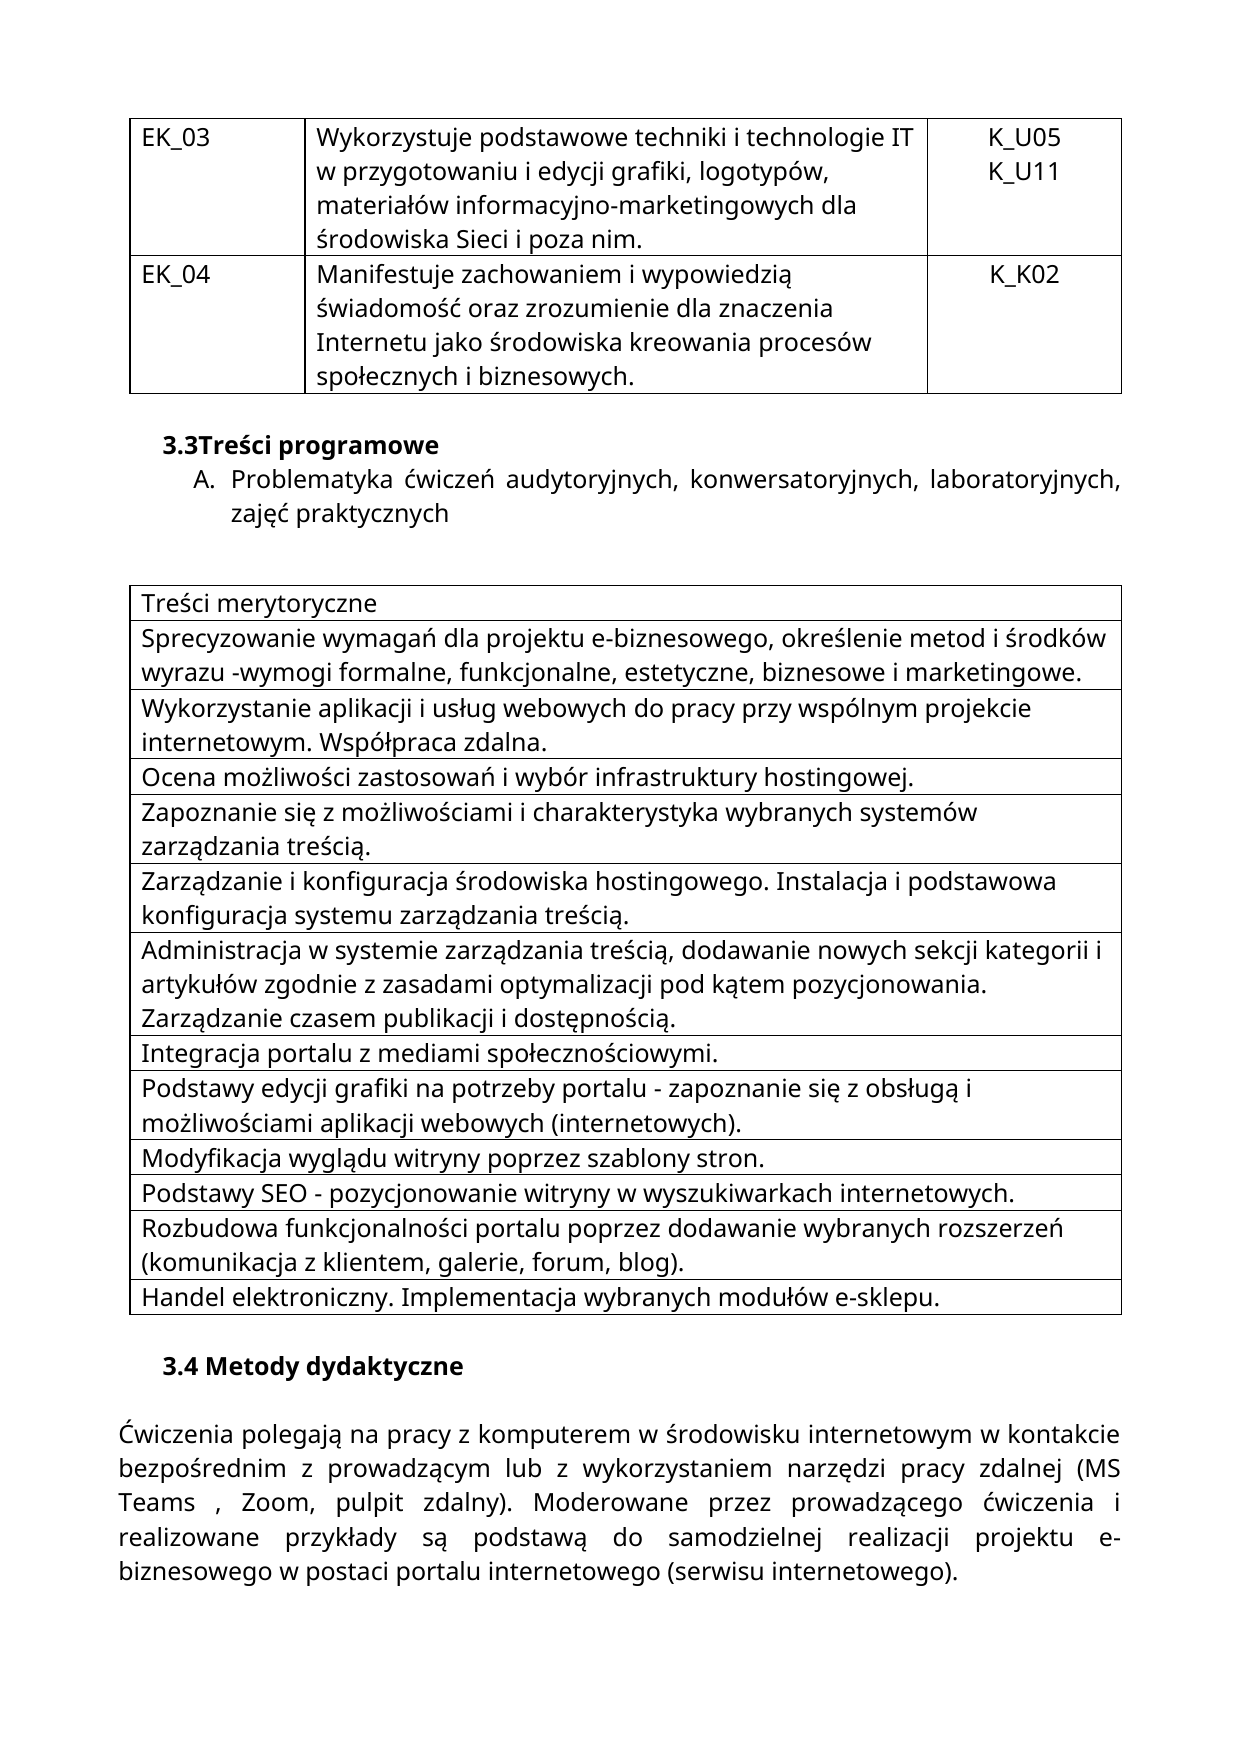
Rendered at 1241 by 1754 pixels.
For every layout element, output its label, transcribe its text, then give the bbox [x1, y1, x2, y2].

table_cell Wykorzystanie aplikacji i usług webowych do pracy przy wspólnym projekcie internetowym. Współpraca zdalna. [131, 690, 1121, 758]
list Problematyka ćwiczeń audytoryjnych, konwersatoryjnych, laboratoryjnych, zajęć praktycznych [193, 462, 1122, 530]
table_cell Ocena możliwości zastosowań i wybór infrastruktury hostingowej. [131, 759, 1121, 793]
table_cell Integracja portalu z mediami społecznościowymi. [131, 1036, 1121, 1070]
text 3.4 Metody dydaktyczne [162, 1349, 1122, 1383]
table_cell Manifestuje zachowaniem i wypowiedzią świadomość oraz zrozumienie dla znaczenia Internetu jako środowiska kreowania procesów społecznych i biznesowych. [306, 256, 927, 393]
table_cell Rozbudowa funkcjonalności portalu poprzez dodawanie wybranych rozszerzeń (komunikacja z klientem, galerie, forum, blog). [131, 1211, 1121, 1279]
table_cell K_U05 K_U11 [928, 119, 1121, 255]
table_cell Zapoznanie się z możliwościami i charakterystyka wybranych systemów zarządzania treścią. [131, 795, 1121, 863]
table_cell Zarządzanie i konfiguracja środowiska hostingowego. Instalacja i podstawowa konfiguracja systemu zarządzania treścią. [131, 864, 1121, 932]
table_cell Modyfikacja wyglądu witryny poprzez szablony stron. [131, 1140, 1121, 1174]
table_cell Administracja w systemie zarządzania treścią, dodawanie nowych sekcji kategorii i artykułów zgodnie z zasadami optymalizacji pod kątem pozycjonowania. Zarządzanie czasem publikacji i dostępnością. [131, 933, 1121, 1035]
table_header Treści merytoryczne [131, 586, 1121, 620]
list 3.3Treści programowe [162, 428, 1122, 462]
table_cell Handel elektroniczny. Implementacja wybranych modułów e-sklepu. [131, 1280, 1121, 1314]
table_cell Podstawy SEO - pozycjonowanie witryny w wyszukiwarkach internetowych. [131, 1175, 1121, 1209]
table_cell Sprecyzowanie wymagań dla projektu e-biznesowego, określenie metod i środków wyrazu -wymogi formalne, funkcjonalne, estetyczne, biznesowe i marketingowe. [131, 621, 1121, 689]
table_cell EK_03 [131, 119, 304, 255]
table_cell Wykorzystuje podstawowe techniki i technologie IT w przygotowaniu i edycji grafiki, logotypów, materiałów informacyjno-marketingowych dla środowiska Sieci i poza nim. [306, 119, 927, 255]
table_cell Podstawy edycji grafiki na potrzeby portalu - zapoznanie się z obsługą i możliwościami aplikacji webowych (internetowych). [131, 1071, 1121, 1139]
text Ćwiczenia polegają na pracy z komputerem w środowisku internetowym w kontakcie bezpośrednim z prowadzącym lub z wykorzystaniem narzędzi pracy zdalnej (MS Teams , Zoom, pulpit zdalny). Moderowane przez prowadzącego ćwiczenia i realizowane przykłady są podstawą do samodzielnej realizacji projektu e-biznesowego w postaci portalu internetowego (serwisu internetowego). [118, 1417, 1122, 1587]
table_cell EK_04 [131, 256, 304, 393]
table_cell K_K02 [928, 256, 1121, 393]
